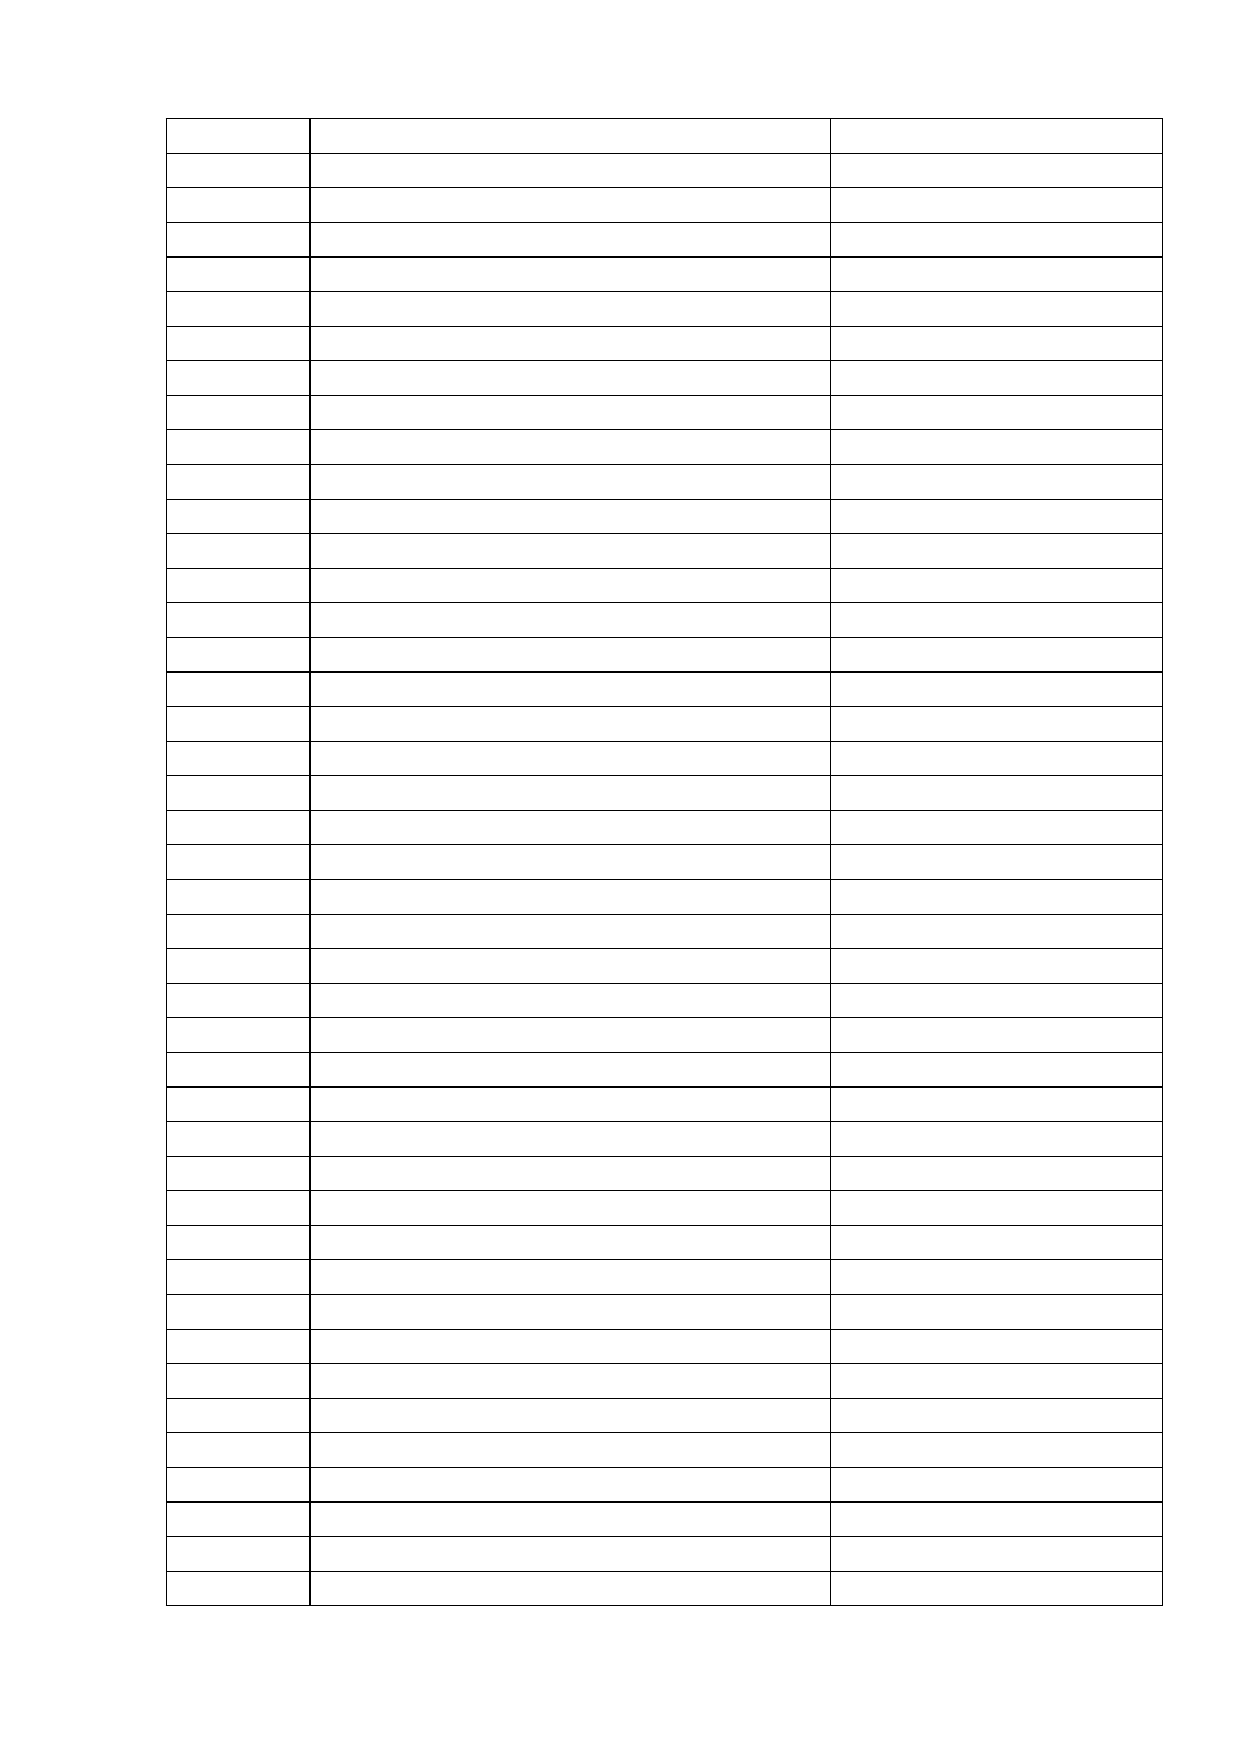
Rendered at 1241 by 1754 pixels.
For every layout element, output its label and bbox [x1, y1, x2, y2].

table_cell [831, 673, 1162, 706]
table_cell [167, 603, 309, 637]
table_cell [167, 223, 309, 256]
table_cell [311, 1018, 830, 1052]
table_cell [831, 327, 1162, 360]
table_cell [831, 880, 1162, 913]
table_cell [167, 1572, 309, 1605]
table_cell [311, 776, 830, 810]
table_cell [167, 465, 309, 498]
table_cell [311, 119, 830, 153]
table_cell [311, 845, 830, 879]
table_cell [167, 430, 309, 464]
table_cell [831, 292, 1162, 326]
table_cell [167, 1260, 309, 1294]
table_cell [831, 1088, 1162, 1121]
table_cell [167, 673, 309, 706]
table_cell [167, 119, 309, 153]
table_cell [831, 1191, 1162, 1225]
table_cell [831, 430, 1162, 464]
table_cell [167, 742, 309, 775]
table_cell [167, 1468, 309, 1501]
table_cell [311, 569, 830, 602]
table_cell [311, 465, 830, 498]
table_cell [831, 534, 1162, 568]
table_cell [167, 534, 309, 568]
table_cell [167, 638, 309, 671]
table_cell [311, 603, 830, 637]
table_cell [311, 1503, 830, 1536]
table_cell [831, 1157, 1162, 1190]
table_cell [311, 1157, 830, 1190]
table_cell [831, 1226, 1162, 1259]
table_cell [167, 1088, 309, 1121]
table_cell [831, 500, 1162, 533]
table_cell [311, 500, 830, 533]
table_cell [167, 258, 309, 291]
table_cell [831, 984, 1162, 1017]
table_cell [167, 1191, 309, 1225]
table_cell [831, 361, 1162, 395]
table_cell [831, 638, 1162, 671]
table_cell [831, 776, 1162, 810]
table_cell [311, 1122, 830, 1156]
table_cell [831, 119, 1162, 153]
table_cell [167, 707, 309, 741]
table_cell [167, 1364, 309, 1398]
table_cell [311, 673, 830, 706]
table_cell [831, 1295, 1162, 1328]
table_cell [167, 1053, 309, 1086]
table_cell [311, 188, 830, 222]
table_cell [831, 188, 1162, 222]
table_cell [311, 1572, 830, 1605]
table_cell [167, 1399, 309, 1432]
table_cell [311, 880, 830, 913]
table_cell [167, 949, 309, 983]
table_cell [311, 223, 830, 256]
table_cell [311, 949, 830, 983]
table_cell [311, 1191, 830, 1225]
table_cell [167, 1295, 309, 1328]
table_cell [311, 292, 830, 326]
table_cell [311, 742, 830, 775]
table_cell [311, 1330, 830, 1363]
table_cell [831, 1122, 1162, 1156]
table_cell [831, 154, 1162, 187]
table_cell [167, 396, 309, 429]
table_cell [831, 1260, 1162, 1294]
table_cell [167, 569, 309, 602]
table_cell [167, 188, 309, 222]
table_cell [311, 154, 830, 187]
table_cell [311, 430, 830, 464]
table_cell [311, 1053, 830, 1086]
table_cell [311, 396, 830, 429]
table_cell [831, 1053, 1162, 1086]
table_cell [831, 845, 1162, 879]
table_cell [167, 776, 309, 810]
table_cell [831, 811, 1162, 844]
table_cell [831, 603, 1162, 637]
table_cell [311, 811, 830, 844]
table_cell [167, 915, 309, 948]
table_cell [311, 915, 830, 948]
table_cell [167, 880, 309, 913]
table_cell [167, 984, 309, 1017]
table_cell [831, 1399, 1162, 1432]
table_cell [167, 1433, 309, 1467]
table_cell [831, 1364, 1162, 1398]
table_cell [311, 1226, 830, 1259]
table_cell [167, 327, 309, 360]
table_cell [311, 1088, 830, 1121]
table_cell [831, 396, 1162, 429]
table_cell [831, 465, 1162, 498]
table_cell [831, 223, 1162, 256]
table_cell [831, 1537, 1162, 1571]
table_cell [167, 1157, 309, 1190]
table_cell [167, 154, 309, 187]
table_cell [167, 1537, 309, 1571]
table_cell [167, 292, 309, 326]
table_cell [311, 638, 830, 671]
table_cell [311, 1260, 830, 1294]
table_cell [311, 1433, 830, 1467]
table_cell [311, 1537, 830, 1571]
table_cell [311, 327, 830, 360]
table_cell [831, 258, 1162, 291]
table_cell [167, 845, 309, 879]
table_cell [167, 361, 309, 395]
table_cell [167, 1122, 309, 1156]
table_cell [311, 1364, 830, 1398]
table_cell [311, 1468, 830, 1501]
table_cell [167, 500, 309, 533]
table_cell [311, 707, 830, 741]
table_cell [167, 1330, 309, 1363]
table_cell [831, 1503, 1162, 1536]
table_cell [831, 707, 1162, 741]
table_cell [831, 1018, 1162, 1052]
table_cell [311, 258, 830, 291]
table_cell [311, 1295, 830, 1328]
table_cell [311, 534, 830, 568]
table_cell [831, 1468, 1162, 1501]
table_cell [831, 1330, 1162, 1363]
table_cell [311, 984, 830, 1017]
table_cell [311, 361, 830, 395]
table_cell [831, 569, 1162, 602]
table_cell [167, 1503, 309, 1536]
table_cell [831, 915, 1162, 948]
table_cell [831, 1572, 1162, 1605]
table_cell [167, 1018, 309, 1052]
table_cell [831, 742, 1162, 775]
table_cell [167, 811, 309, 844]
table_cell [167, 1226, 309, 1259]
table_cell [831, 1433, 1162, 1467]
table_cell [311, 1399, 830, 1432]
table_cell [831, 949, 1162, 983]
